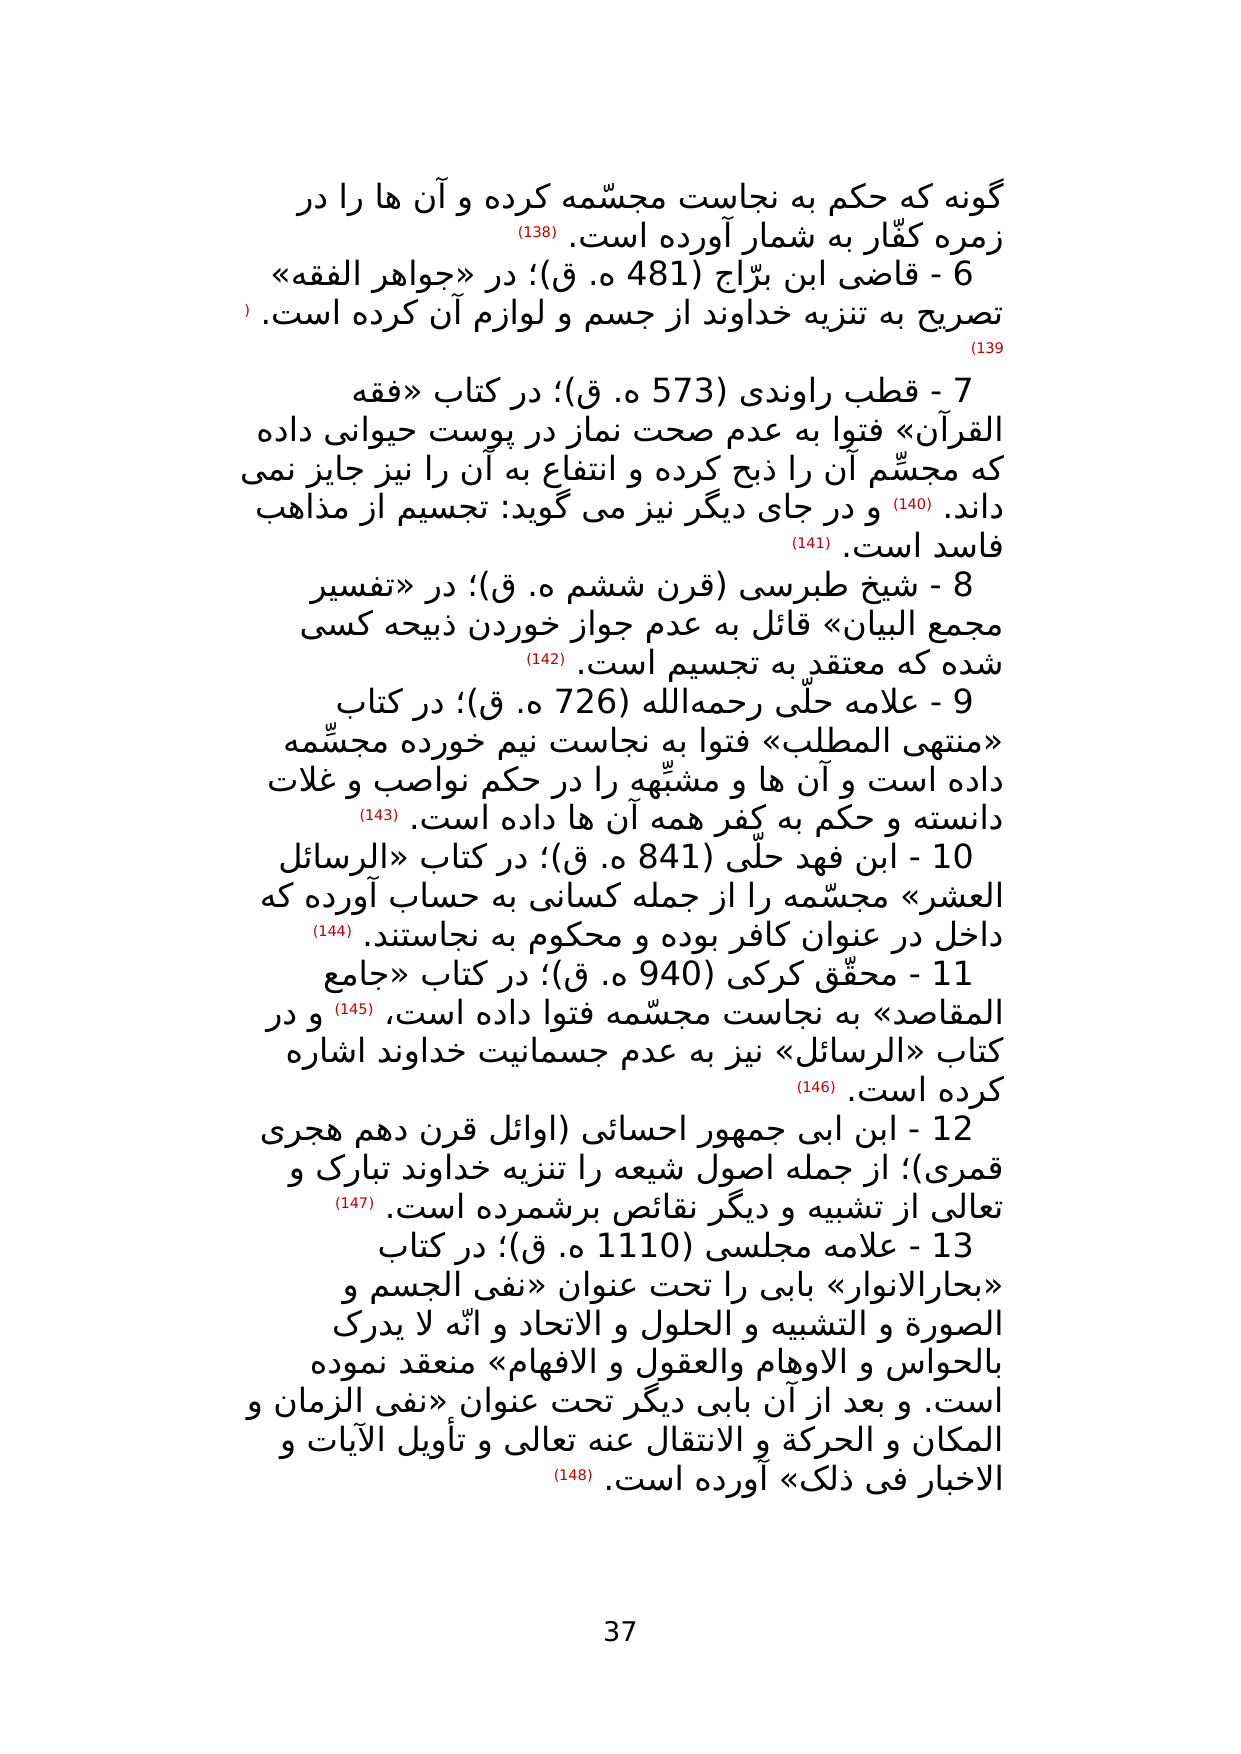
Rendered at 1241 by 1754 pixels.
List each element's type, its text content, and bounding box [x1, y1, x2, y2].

text 10 - ابن فهد حلّی (841 ه. ق)؛ در کتاب «الرسائل العشر» مجسّمه را از جمله کسانی به حساب آورده که داخل در عنوان کافر بوده و محکوم به نجاستند. (144) [236, 838, 1004, 954]
text 11 - محقّق کرکی (940 ه. ق)؛ در کتاب «جامع المقاصد» به نجاست مجسّمه فتوا داده است، (145) و در کتاب «الرسائل» نیز به عدم جسمانیت خداوند اشاره کرده است. (146) [236, 954, 1004, 1110]
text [236, 177, 1004, 255]
text 7 - قطب راوندی (573 ه. ق)؛ در کتاب «فقه القرآن» فتوا به عدم صحت نماز در پوست حیوانی داده که مجسِّم آن را ذبح کرده و انتفاع به آن را نیز جایز نمی داند. (140) و در جای دیگر نیز می گوید: تجسیم از مذاهب فاسد است. (141) [236, 371, 1004, 566]
text 8 - شیخ طبرسی (قرن ششم ه. ق)؛ در «تفسیر مجمع البیان» قائل به عدم جواز خوردن ذبیحه کسی شده که معتقد به تجسیم است. (142) [236, 566, 1004, 682]
text 12 - ابن ابی جمهور احسائی (اوائل قرن دهم هجری قمری)؛ از جمله اصول شیعه را تنزیه خداوند تبارک و تعالی از تشبیه و دیگر نقائص برشمرده است. (147) [236, 1110, 1004, 1226]
text 9 - علامه حلّی رحمه‌الله (726 ه. ق)؛ در کتاب «منتهی المطلب» فتوا به نجاست نیم خورده مجسِّمه داده است و آن ها و مشبِّهه را در حکم نواصب و غلات دانسته و حکم به کفر همه آن ها داده است. (143) [236, 682, 1004, 838]
text 13 - علامه مجلسی (1110 ه. ق)؛ در کتاب «بحارالانوار» بابی را تحت عنوان «نفی الجسم و الصورة و التشبیه و الحلول و الاتحاد و انّه لا یدرک بالحواس و الاوهام والعقول و الافهام» منعقد نموده است. و بعد از آن بابی دیگر تحت عنوان «نفی الزمان و المکان و الحرکة و الانتقال عنه تعالی و تأویل الآیات و الاخبار فی ذلک» آورده است. (148) [236, 1226, 1004, 1498]
text 6 - قاضی ابن برّاج (481 ه. ق)؛ در «جواهر الفقه» تصریح به تنزیه خداوند از جسم و لوازم آن کرده است. (139) [236, 255, 1004, 371]
